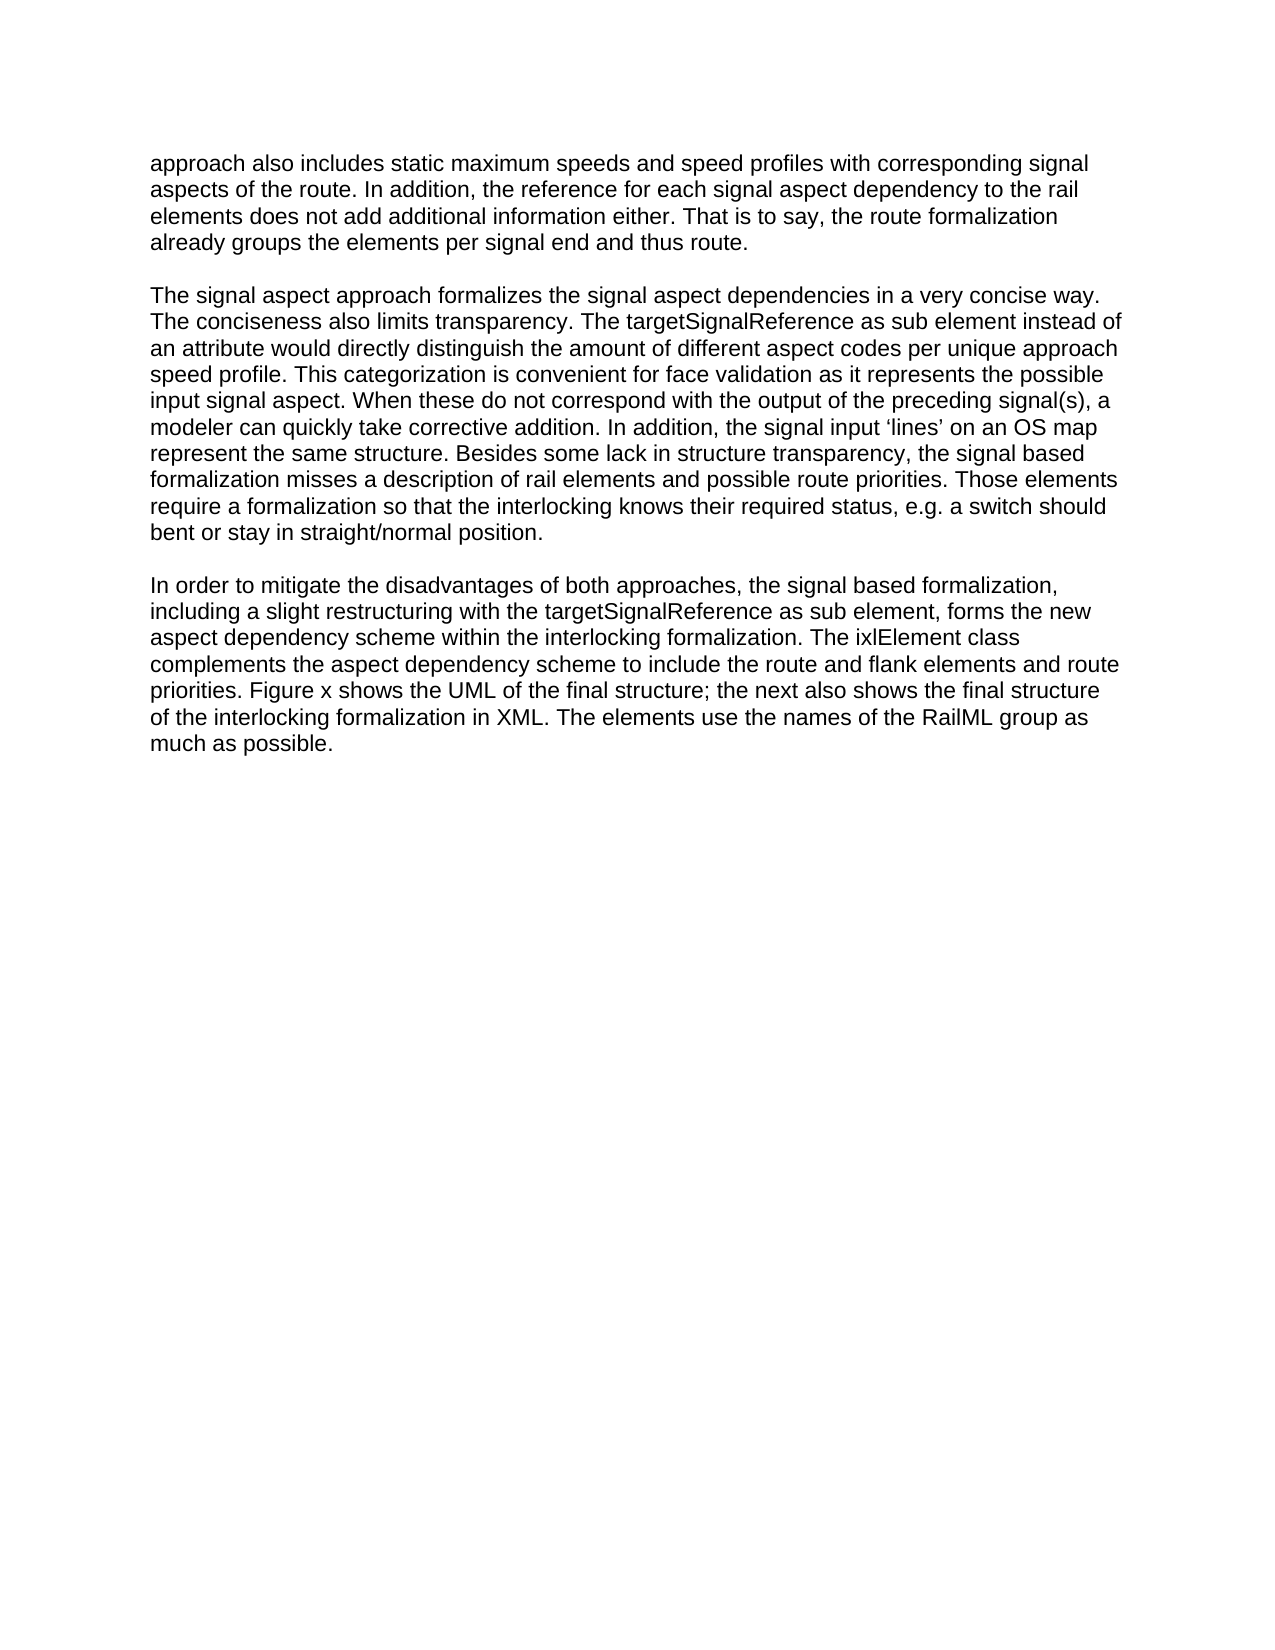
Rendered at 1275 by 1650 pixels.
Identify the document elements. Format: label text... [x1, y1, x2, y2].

text The signal aspect approach formalizes the signal aspect dependencies in a very concise way. The conciseness also limits transparency. The targetSignalReference as sub element instead of an attribute would directly distinguish the amount of different aspect codes per unique approach speed profile. This categorization is convenient for face validation as it represents the possible input signal aspect. When these do not correspond with the output of the preceding signal(s), a modeler can quickly take corrective addition. In addition, the signal input ‘lines’ on an OS map represent the same structure. Besides some lack in structure transparency, the signal based formalization misses a description of rail elements and possible route priorities. Those elements require a formalization so that the interlocking knows their required status, e.g. a switch should bent or stay in straight/normal position. [150, 282, 1125, 545]
text In order to mitigate the disadvantages of both approaches, the signal based formalization, including a slight restructuring with the targetSignalReference as sub element, forms the new aspect dependency scheme within the interlocking formalization. The ixlElement class complements the aspect dependency scheme to include the route and flank elements and route priorities. Figure x shows the UML of the final structure; the next also shows the final structure of the interlocking formalization in XML. The elements use the names of the RailML group as much as possible. [150, 572, 1125, 756]
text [150, 150, 1125, 255]
